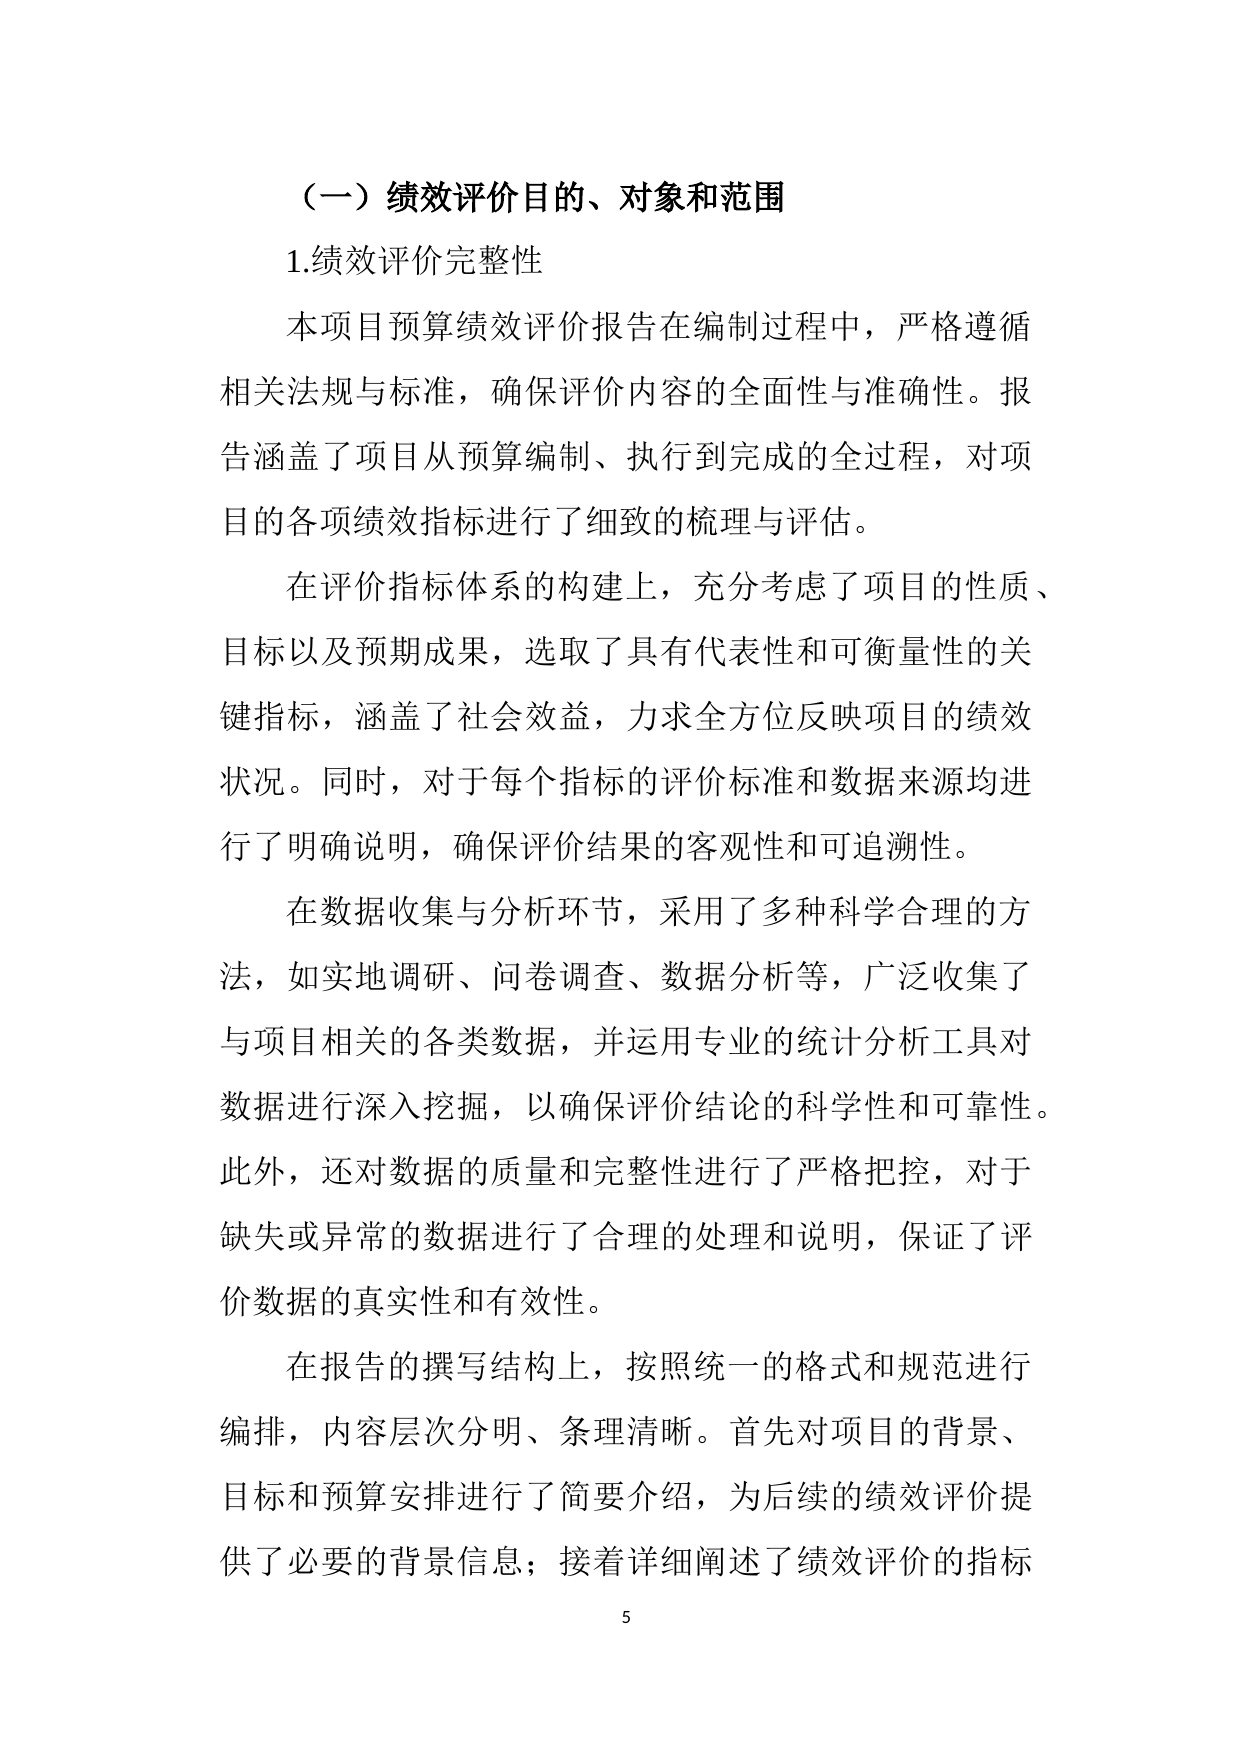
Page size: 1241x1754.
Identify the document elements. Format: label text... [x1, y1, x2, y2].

text 本项目预算绩效评价报告在编制过程中，严格遵循相关法规与标准，确保评价内容的全面性与准确性。报告涵盖了项目从预算编制、执行到完成的全过程，对项目的各项绩效指标进行了细致的梳理与评估。 [218, 292, 1033, 552]
text 在数据收集与分析环节，采用了多种科学合理的方法，如实地调研、问卷调查、数据分析等，广泛收集了与项目相关的各类数据，并运用专业的统计分析工具对数据进行深入挖掘，以确保评价结论的科学性和可靠性。此外，还对数据的质量和完整性进行了严格把控，对于缺失或异常的数据进行了合理的处理和说明，保证了评价数据的真实性和有效性。 [218, 877, 1033, 1332]
text 在评价指标体系的构建上，充分考虑了项目的性质、目标以及预期成果，选取了具有代表性和可衡量性的关键指标，涵盖了社会效益，力求全方位反映项目的绩效状况。同时，对于每个指标的评价标准和数据来源均进行了明确说明，确保评价结果的客观性和可追溯性。 [218, 552, 1033, 877]
title 1.绩效评价完整性 [218, 227, 1033, 292]
text （一）绩效评价目的、对象和范围 [218, 162, 1033, 227]
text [218, 1332, 1033, 1592]
